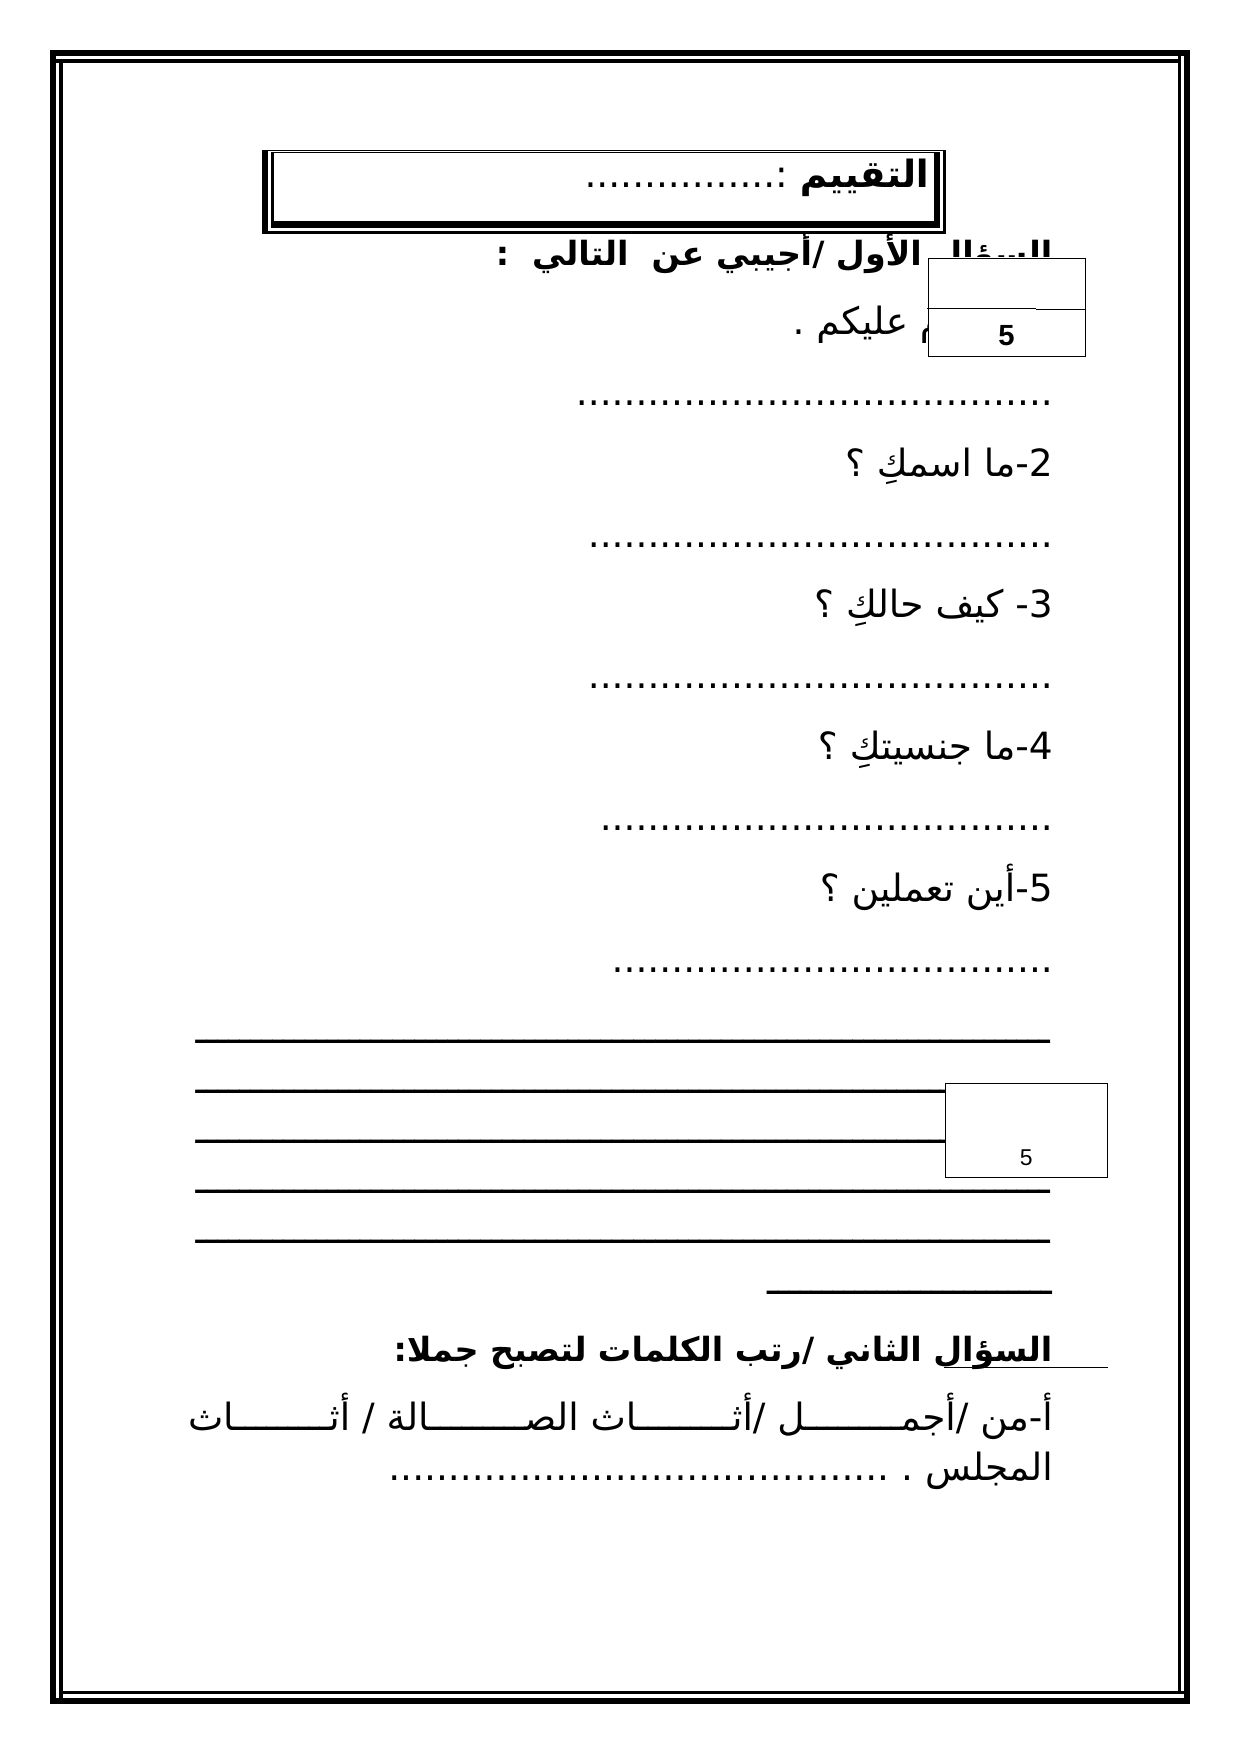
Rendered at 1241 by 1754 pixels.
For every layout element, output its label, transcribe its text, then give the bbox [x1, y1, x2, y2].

text ....................................... [187, 654, 1053, 698]
text 2-ما اسمكِ ؟ [187, 441, 1053, 485]
text أ-من /أجمل /أثاث الصالة / أثاث المجلس . .......................................... [187, 1396, 1053, 1489]
text 4-ما جنسيتكِ ؟ [187, 725, 1053, 769]
text السؤال الثاني /رتب الكلمات لتصبح جملا: [187, 1330, 1053, 1369]
text 3- كيف حالكِ ؟ [187, 583, 1053, 627]
text 5-أين تعملين ؟ [187, 867, 1053, 911]
text السؤال الأول /أجيبي عن التالي : [187, 234, 1053, 273]
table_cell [268, 151, 940, 221]
text ...................................... [187, 796, 1053, 839]
text ....................................... [187, 512, 1053, 556]
text 1-السلام عليكم . [187, 299, 928, 343]
text ..................................... [187, 938, 1053, 981]
text ........................................ [187, 370, 1053, 414]
text ــــــــــــــــــــــــــــــــــــــــــــــــــــــــــــــــــــــــــــــــــــــــــــــــــــــــــــــــــــــــــــــــــــــــــــــــــــــــــــــــــــــــــــــــــــــــــــــــــــــــــــــــــــــــــــــــــــــــــــــــــــــــــــــــــــــــــــــــــــــــــــــــــــــــــــــــــــــــــــــــــــــــــــــــــــــــــــــــــــــــــــــــــــــــــــــــــــــــــــــــــــــــــــــــ [187, 1009, 1053, 1303]
